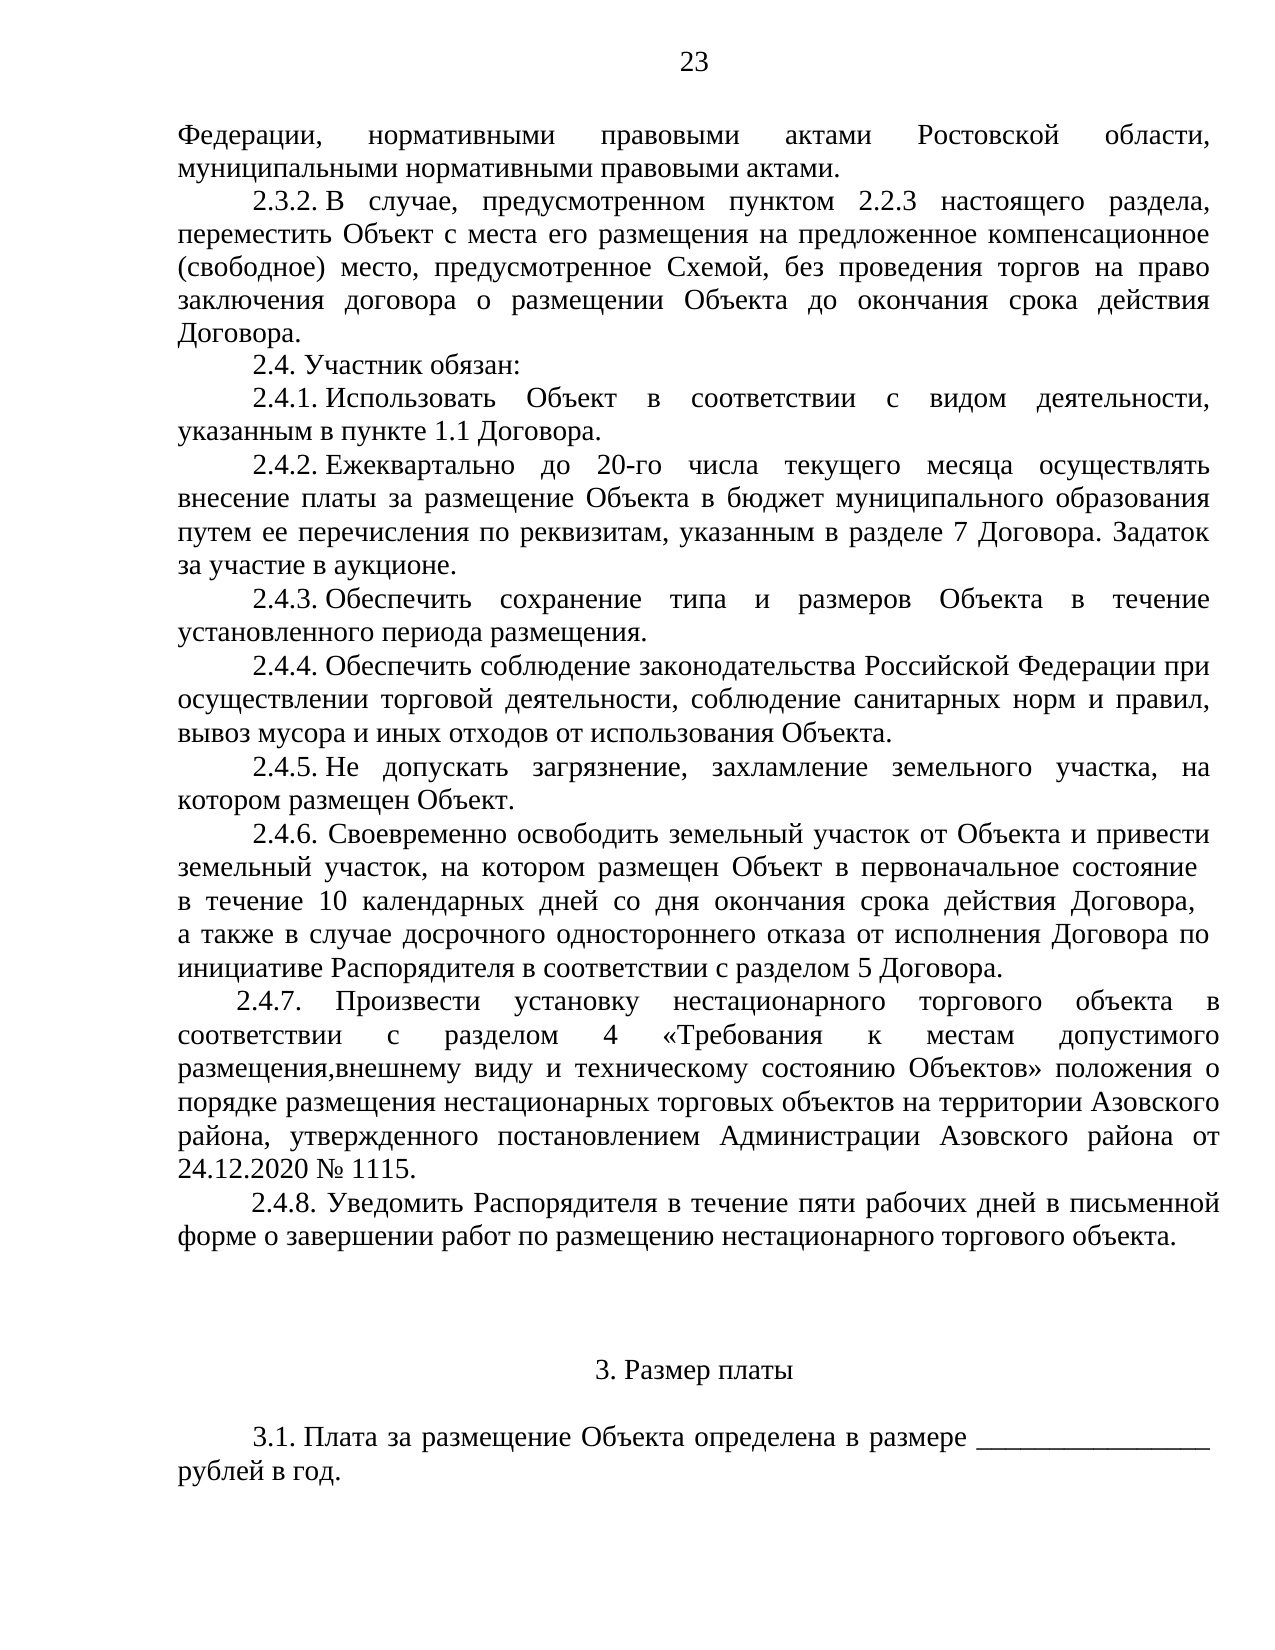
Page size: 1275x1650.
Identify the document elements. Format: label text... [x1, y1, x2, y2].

text 3. Размер платы [177, 1352, 1211, 1386]
text 2.4. Участник обязан: [177, 348, 1211, 381]
text 2.3.2. В случае, предусмотренном пунктом 2.2.3 настоящего раздела, переместить Объект с места его размещения на предложенное компенсационное (свободное) место, предусмотренное Схемой, без проведения торгов на право заключения договора о размещении Объекта до окончания срока действия Договора. [177, 184, 1211, 348]
text 2.4.3. Обеспечить сохранение типа и размеров Объекта в течение установленного периода размещения. [177, 581, 1211, 648]
text 2.4.8. Уведомить Распорядителя в течение пяти рабочих дней в письменной форме о завершении работ по размещению нестационарного торгового объекта. [177, 1185, 1221, 1252]
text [177, 118, 1211, 184]
text 3.1. Плата за размещение Объекта определена в размере ________________ рублей в год. [177, 1419, 1211, 1487]
text 2.4.6. Своевременно освободить земельный участок от Объекта и привести земельный участок, на котором размещен Объект в первоначальное состояние в течение 10 календарных дней со дня окончания срока действия Договора, а также в случае досрочного одностороннего отказа от исполнения Договора по инициативе Распорядителя в соответствии с разделом 5 Договора. [177, 816, 1211, 983]
text 2.4.2. Ежеквартально до 20-го числа текущего месяца осуществлять внесение платы за размещение Объекта в бюджет муниципального образования путем ее перечисления по реквизитам, указанным в разделе 7 Договора. Задаток за участие в аукционе. [177, 447, 1211, 581]
text 2.4.4. Обеспечить соблюдение законодательства Российской Федерации при осуществлении торговой деятельности, соблюдение санитарных норм и правил, вывоз мусора и иных отходов от использования Объекта. [177, 648, 1211, 749]
text 2.4.7. Произвести установку нестационарного торгового объекта в соответствии с разделом 4 «Требования к местам допустимого размещения,внешнему виду и техническому состоянию Объектов» положения о порядке размещения нестационарных торговых объектов на территории Азовского района, утвержденного постановлением Администрации Азовского района от 24.12.2020 № 1115. [177, 983, 1221, 1185]
text 2.4.1. Использовать Объект в соответствии с видом деятельности, указанным в пункте 1.1 Договора. [177, 381, 1211, 447]
text 2.4.5. Не допускать загрязнение, захламление земельного участка, на котором размещен Объект. [177, 749, 1211, 816]
